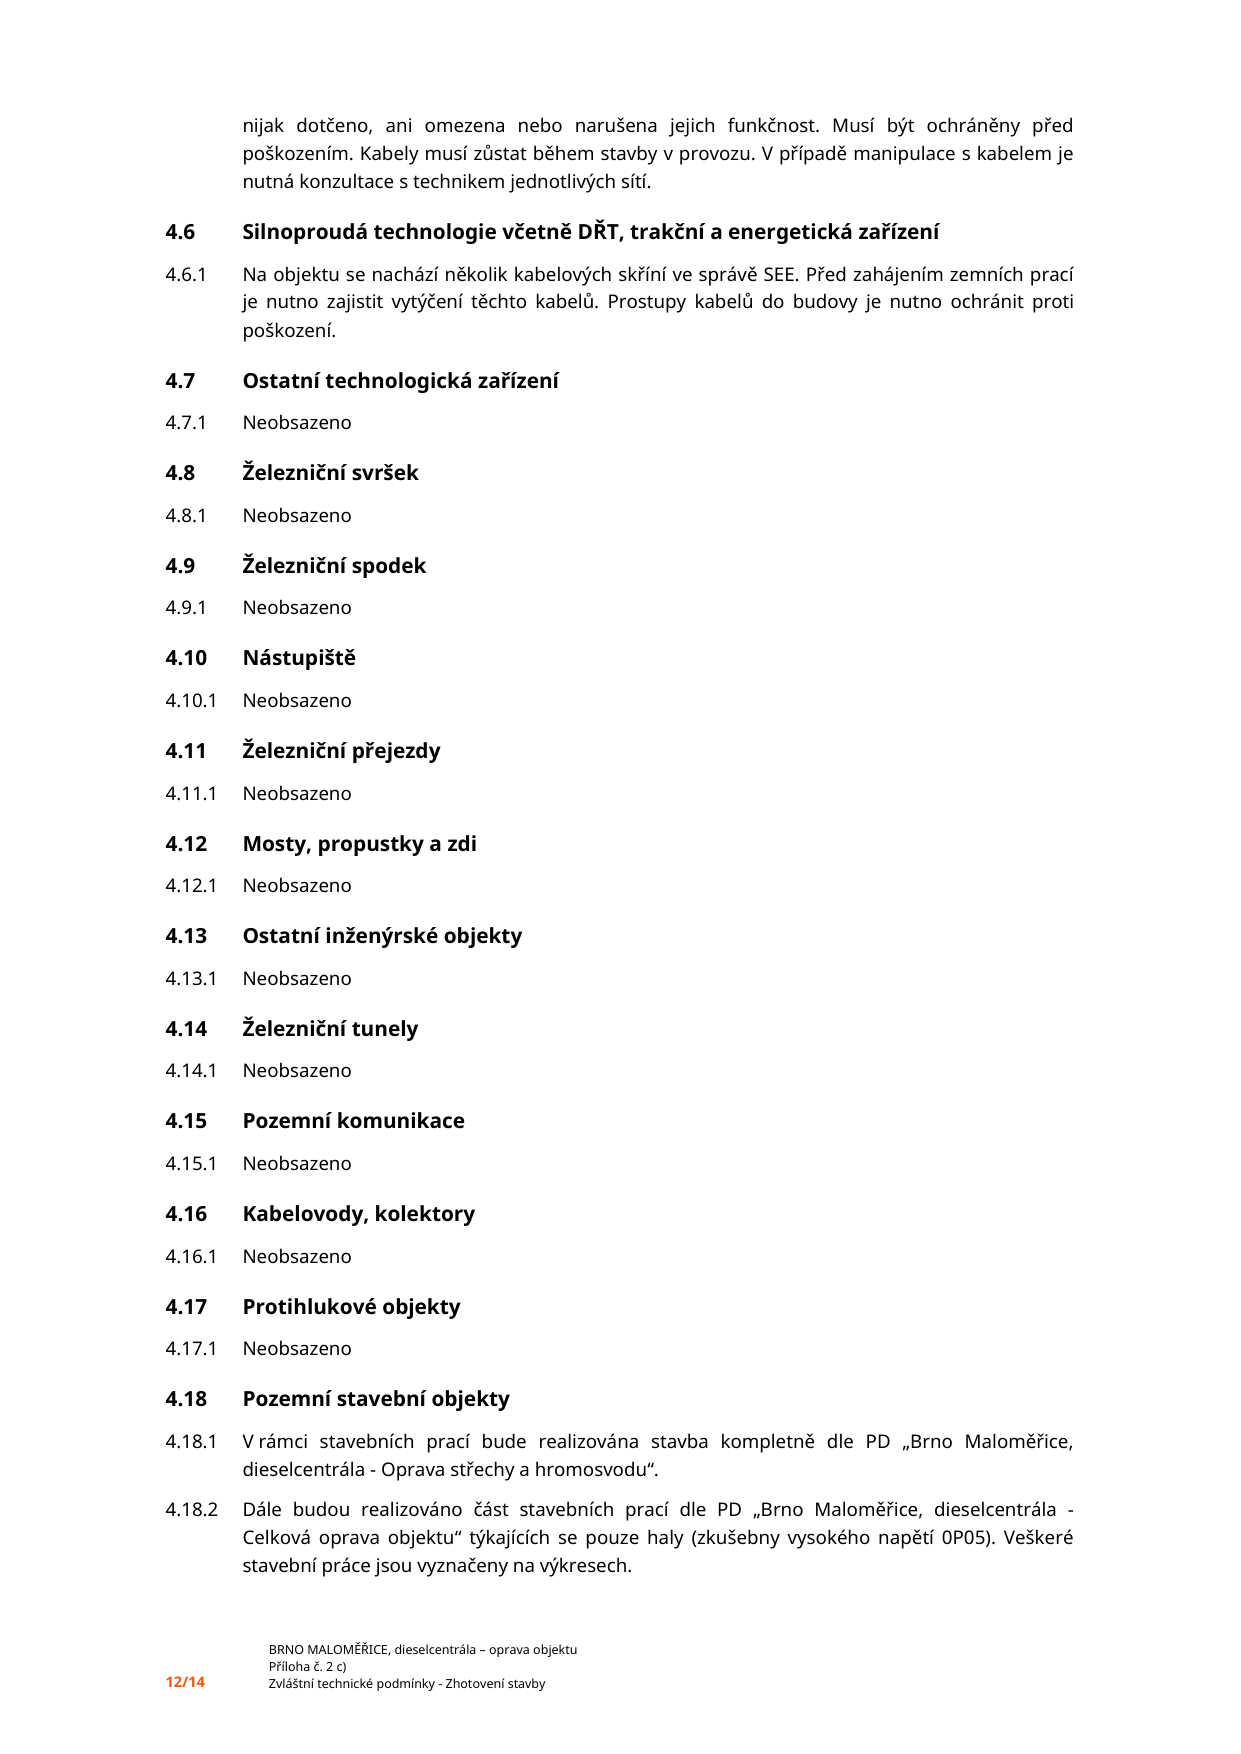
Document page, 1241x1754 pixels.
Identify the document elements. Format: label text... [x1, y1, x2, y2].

text Protihlukové objekty [165, 1292, 1075, 1320]
text Nástupiště [165, 643, 1075, 672]
text V rámci stavebních prací bude realizována stavba kompletně dle PD „Brno Maloměřice, dieselcentrála - Oprava střechy a hromosvodu“. [165, 1428, 1075, 1482]
text Ostatní technologická zařízení [165, 366, 1075, 394]
text Železniční spodek [165, 551, 1075, 579]
text Neobsazeno [165, 595, 1075, 620]
text Neobsazeno [165, 872, 1075, 898]
text Na objektu se nachází několik kabelových skříní ve správě SEE. Před zahájením zemních prací je nutno zajistit vytýčení těchto kabelů. Prostupy kabelů do budovy je nutno ochránit proti poškození. [165, 261, 1075, 342]
text Silnoproudá technologie včetně DŘT, trakční a energetická zařízení [165, 217, 1075, 246]
text Pozemní stavební objekty [165, 1384, 1075, 1413]
text Neobsazeno [165, 687, 1075, 713]
text Mosty, propustky a zdi [165, 829, 1075, 857]
text Železniční tunely [165, 1014, 1075, 1042]
text Kabelovody, kolektory [165, 1199, 1075, 1228]
text Neobsazeno [165, 1243, 1075, 1268]
text Pozemní komunikace [165, 1107, 1075, 1135]
text Neobsazeno [165, 780, 1075, 805]
text Dále budou realizováno část stavebních prací dle PD „Brno Maloměřice, dieselcentrála - Celková oprava objektu“ týkajících se pouze haly (zkušebny vysokého napětí 0P05). Veškeré stavební práce jsou vyznačeny na výkresech. [165, 1497, 1075, 1578]
text Neobsazeno [165, 1336, 1075, 1361]
text Železniční přejezdy [165, 736, 1075, 764]
text Ostatní inženýrské objekty [165, 921, 1075, 950]
text Neobsazeno [165, 965, 1075, 991]
text Neobsazeno [165, 1150, 1075, 1176]
text Neobsazeno [165, 1058, 1075, 1083]
text Neobsazeno [165, 409, 1075, 435]
text Železniční svršek [165, 458, 1075, 487]
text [165, 112, 1075, 194]
text Neobsazeno [165, 502, 1075, 528]
